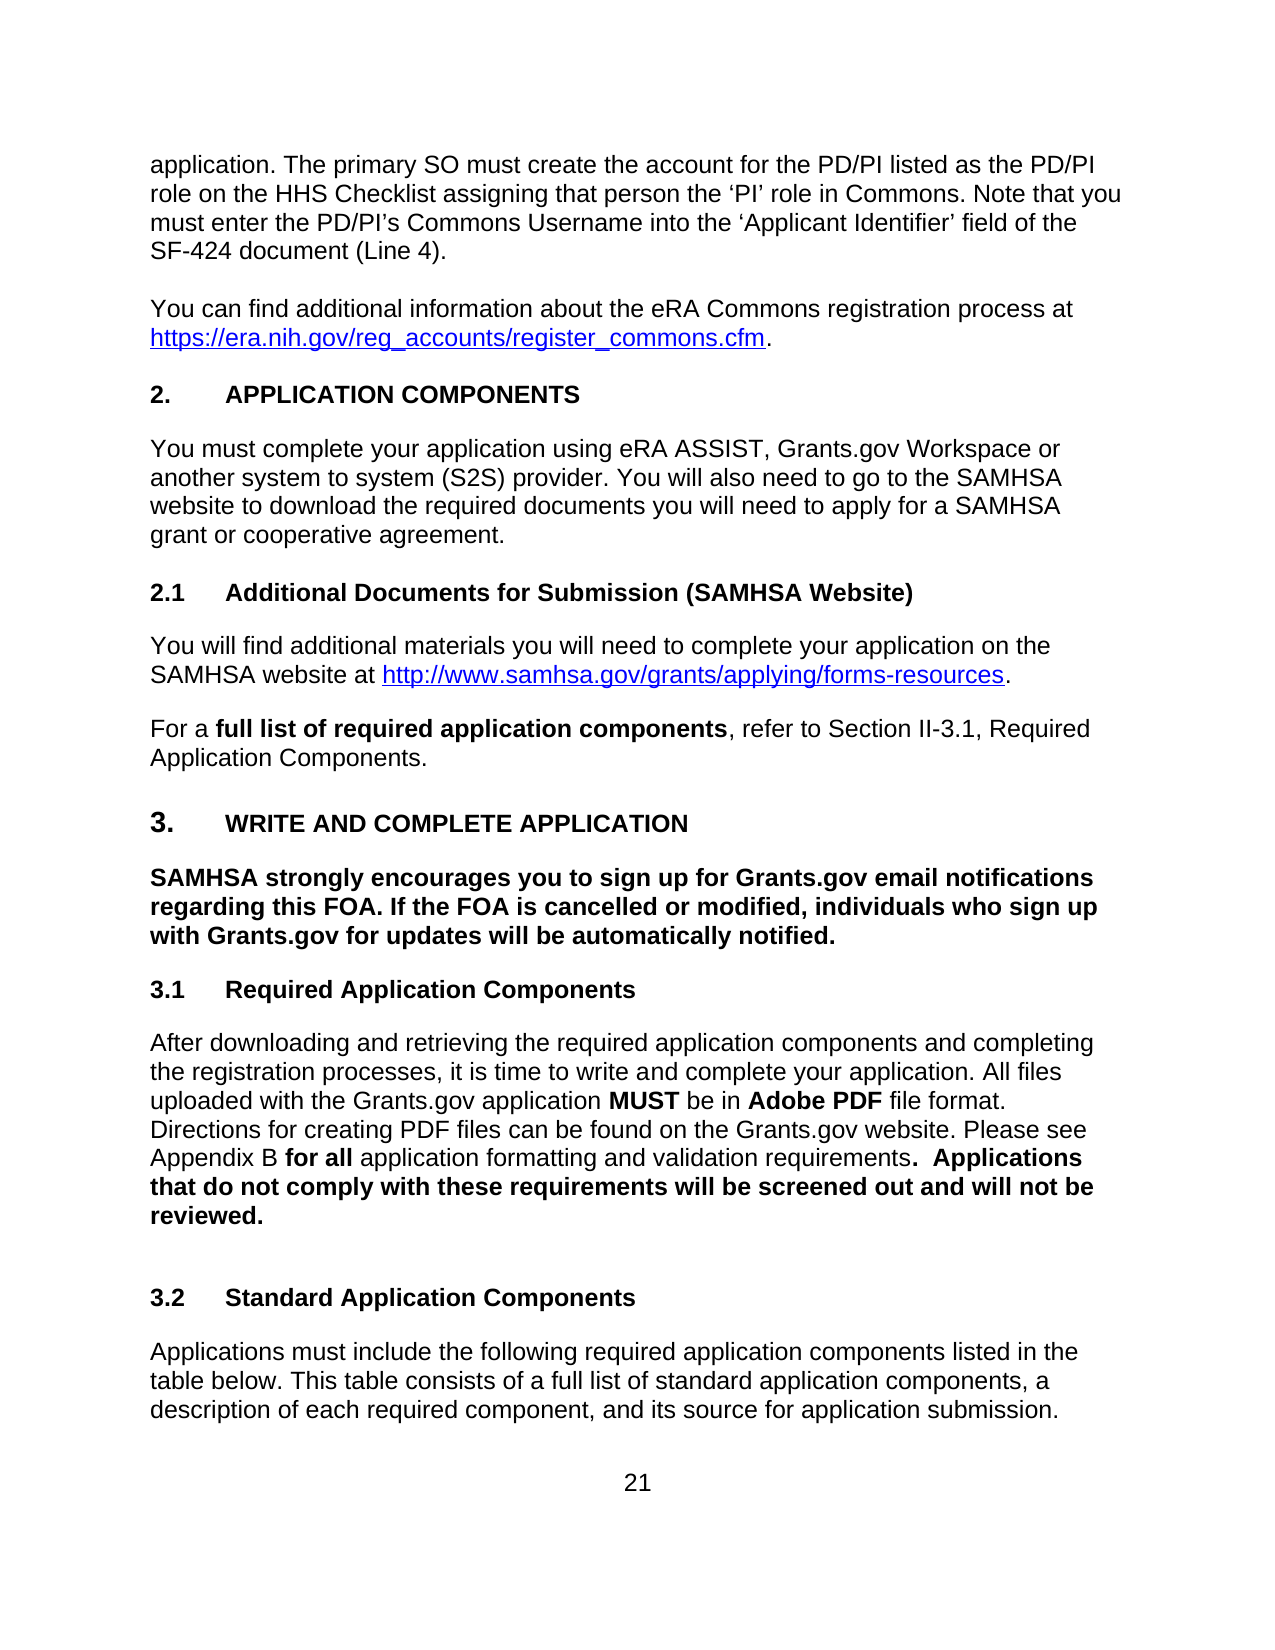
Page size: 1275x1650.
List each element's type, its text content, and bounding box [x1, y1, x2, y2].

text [150, 150, 1125, 265]
text After downloading and retrieving the required application components and completing the registration processes, it is time to write and complete your application. All files uploaded with the Grants.gov application MUST be in Adobe PDF file format. Directions for creating PDF files can be found on the Grants.gov website. Please see Appendix B for all application formatting and validation requirements. Applications that do not comply with these requirements will be screened out and will not be reviewed. [150, 1028, 1125, 1229]
text SAMHSA strongly encourages you to sign up for Grants.gov email notifications regarding this FOA. If the FOA is cancelled or modified, individuals who sign up with Grants.gov for updates will be automatically notified. [150, 863, 1125, 949]
text For a full list of required application components, refer to Section II-3.1, Required Application Components. [150, 714, 1125, 771]
text 3.2 Standard Application Components [150, 1283, 1125, 1312]
text 3. WRITE AND COMPLETE APPLICATION [150, 805, 1125, 838]
text You must complete your application using eRA ASSIST, Grants.gov Workspace or another system to system (S2S) provider. You will also need to go to the SAMHSA website to download the required documents you will need to apply for a SAMHSA grant or cooperative agreement. [150, 434, 1125, 549]
text 2.1 Additional Documents for Submission (SAMHSA Website) [150, 577, 1125, 606]
text 3.1 Required Application Components [150, 974, 1125, 1003]
text You can find additional information about the eRA Commons registration process at https://era.nih.gov/reg_accounts/register_commons.cfm. [150, 294, 1125, 351]
text 2. APPLICATION COMPONENTS [150, 380, 1125, 409]
text Applications must include the following required application components listed in the table below. This table consists of a full list of standard application components, a description of each required component, and its source for application submission. [150, 1337, 1125, 1423]
text You will find additional materials you will need to complete your application on the SAMHSA website at http://www.samhsa.gov/grants/applying/forms-resources. [150, 631, 1125, 689]
